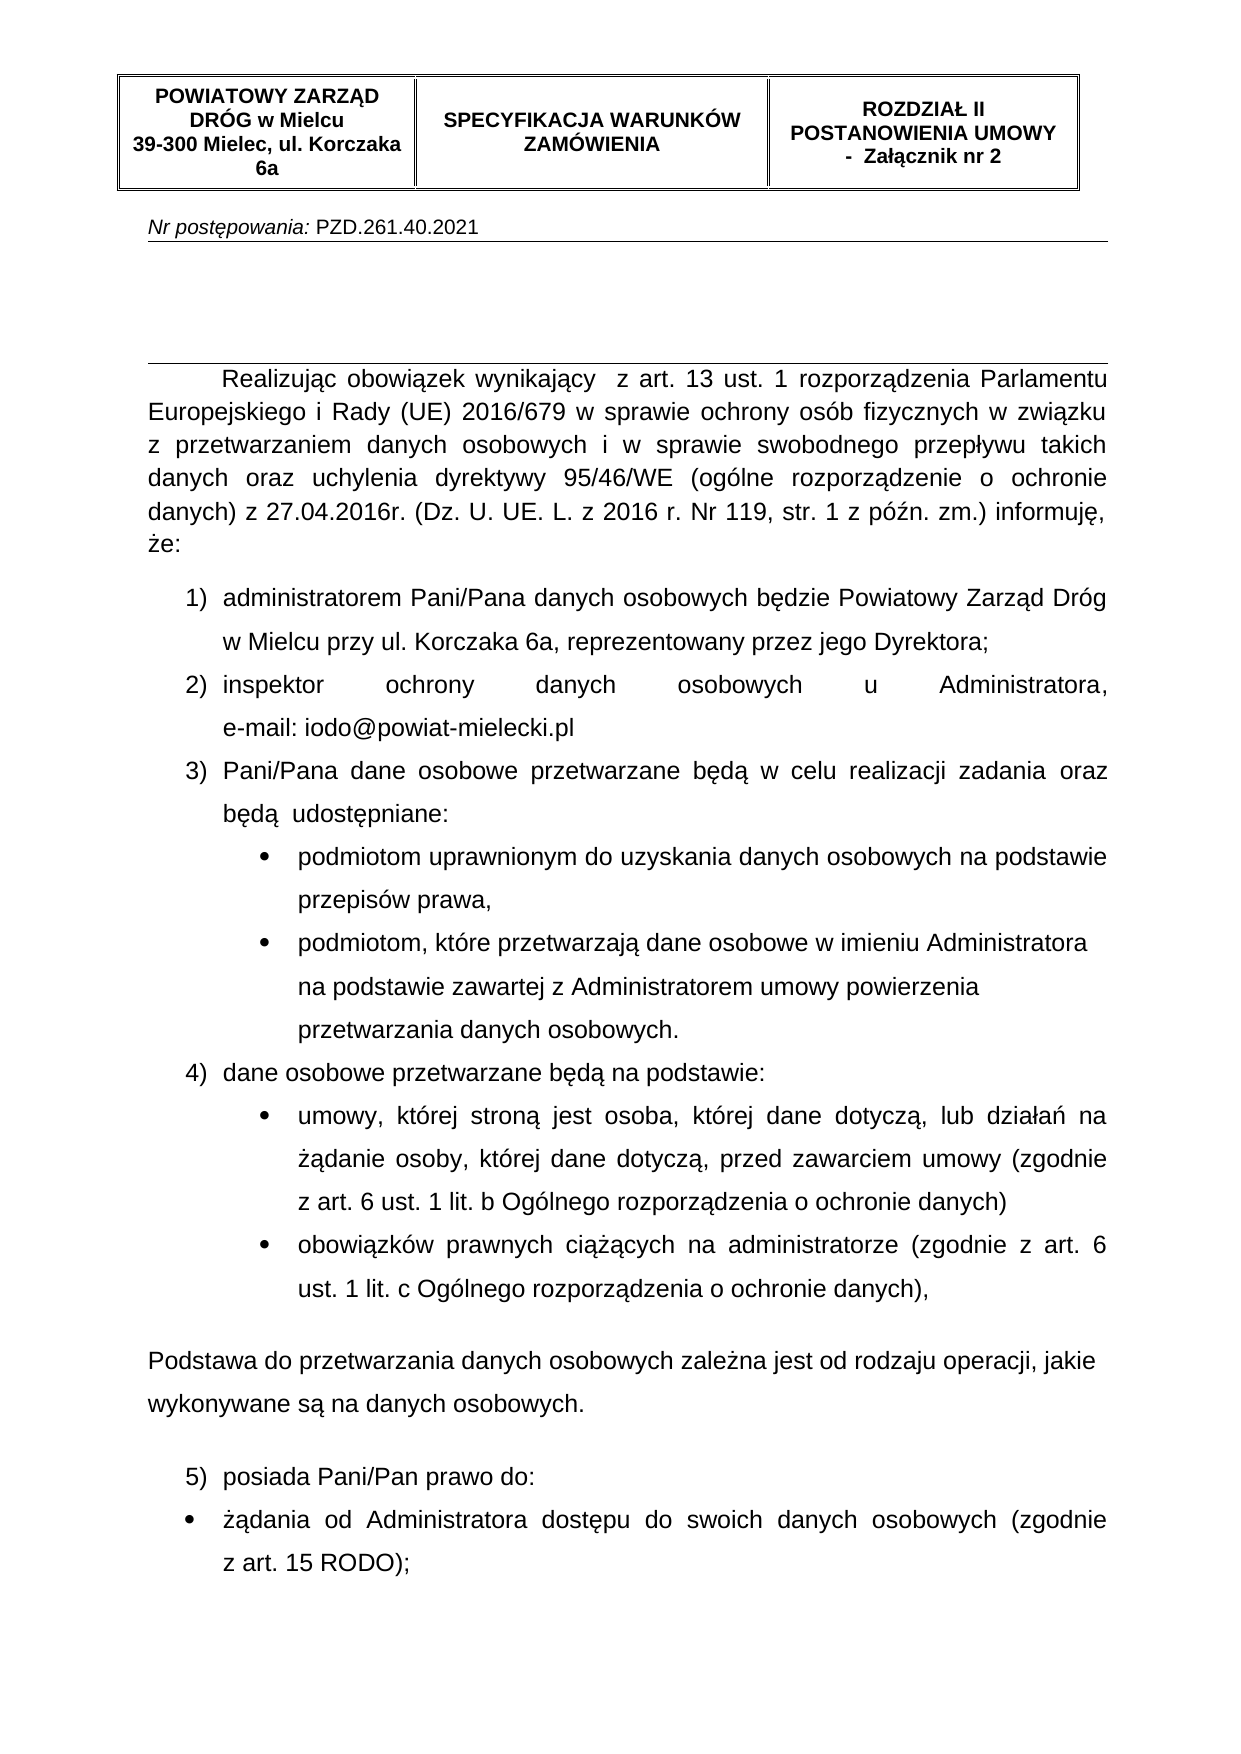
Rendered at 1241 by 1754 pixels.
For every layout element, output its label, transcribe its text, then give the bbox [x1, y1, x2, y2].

list Pani/Pana dane osobowe przetwarzane będą w celu realizacji zadania oraz będą udostępniane: [185, 756, 1108, 828]
list żądania od Administratora dostępu do swoich danych osobowych (zgodnie z art. 15 RODO); [185, 1504, 1108, 1577]
list umowy, której stroną jest osoba, której dane dotyczą, lub działań na żądanie osoby, której dane dotyczą, przed zawarciem umowy (zgodnie z art. 6 ust. 1 lit. b Ogólnego rozporządzenia o ochronie danych) [260, 1101, 1108, 1216]
list posiada Pani/Pan prawo do: [185, 1461, 1108, 1490]
text Realizując obowiązek wynikający z art. 13 ust. 1 rozporządzenia Parlamentu Europejskiego i Rady (UE) 2016/679 w sprawie ochrony osób fizycznych w związku z przetwarzaniem danych osobowych i w sprawie swobodnego przepływu takich danych oraz uchylenia dyrektywy 95/46/WE (ogólne rozporządzenie o ochronie danych) z 27.04.2016r. (Dz. U. UE. L. z 2016 r. Nr 119, str. 1 z późn. zm.) informuję, że: [148, 364, 1108, 558]
list dane osobowe przetwarzane będą na podstawie: [185, 1058, 1108, 1087]
list administratorem Pani/Pana danych osobowych będzie Powiatowy Zarząd Dróg w Mielcu przy ul. Korczaka 6a, reprezentowany przez jego Dyrektora; [185, 583, 1108, 655]
list podmiotom, które przetwarzają dane osobowe w imieniu Administratora na podstawie zawartej z Administratorem umowy powierzenia przetwarzania danych osobowych. [260, 928, 1108, 1043]
list podmiotom uprawnionym do uzyskania danych osobowych na podstawie przepisów prawa, [260, 842, 1108, 914]
list inspektor ochrony danych osobowych u Administratora, e-mail: iodo@powiat-mielecki.pl [185, 669, 1108, 741]
list obowiązków prawnych ciążących na administratorze (zgodnie z art. 6 ust. 1 lit. c Ogólnego rozporządzenia o ochronie danych), [260, 1231, 1108, 1302]
text Podstawa do przetwarzania danych osobowych zależna jest od rodzaju operacji, jakie wykonywane są na danych osobowych. [148, 1346, 1108, 1418]
